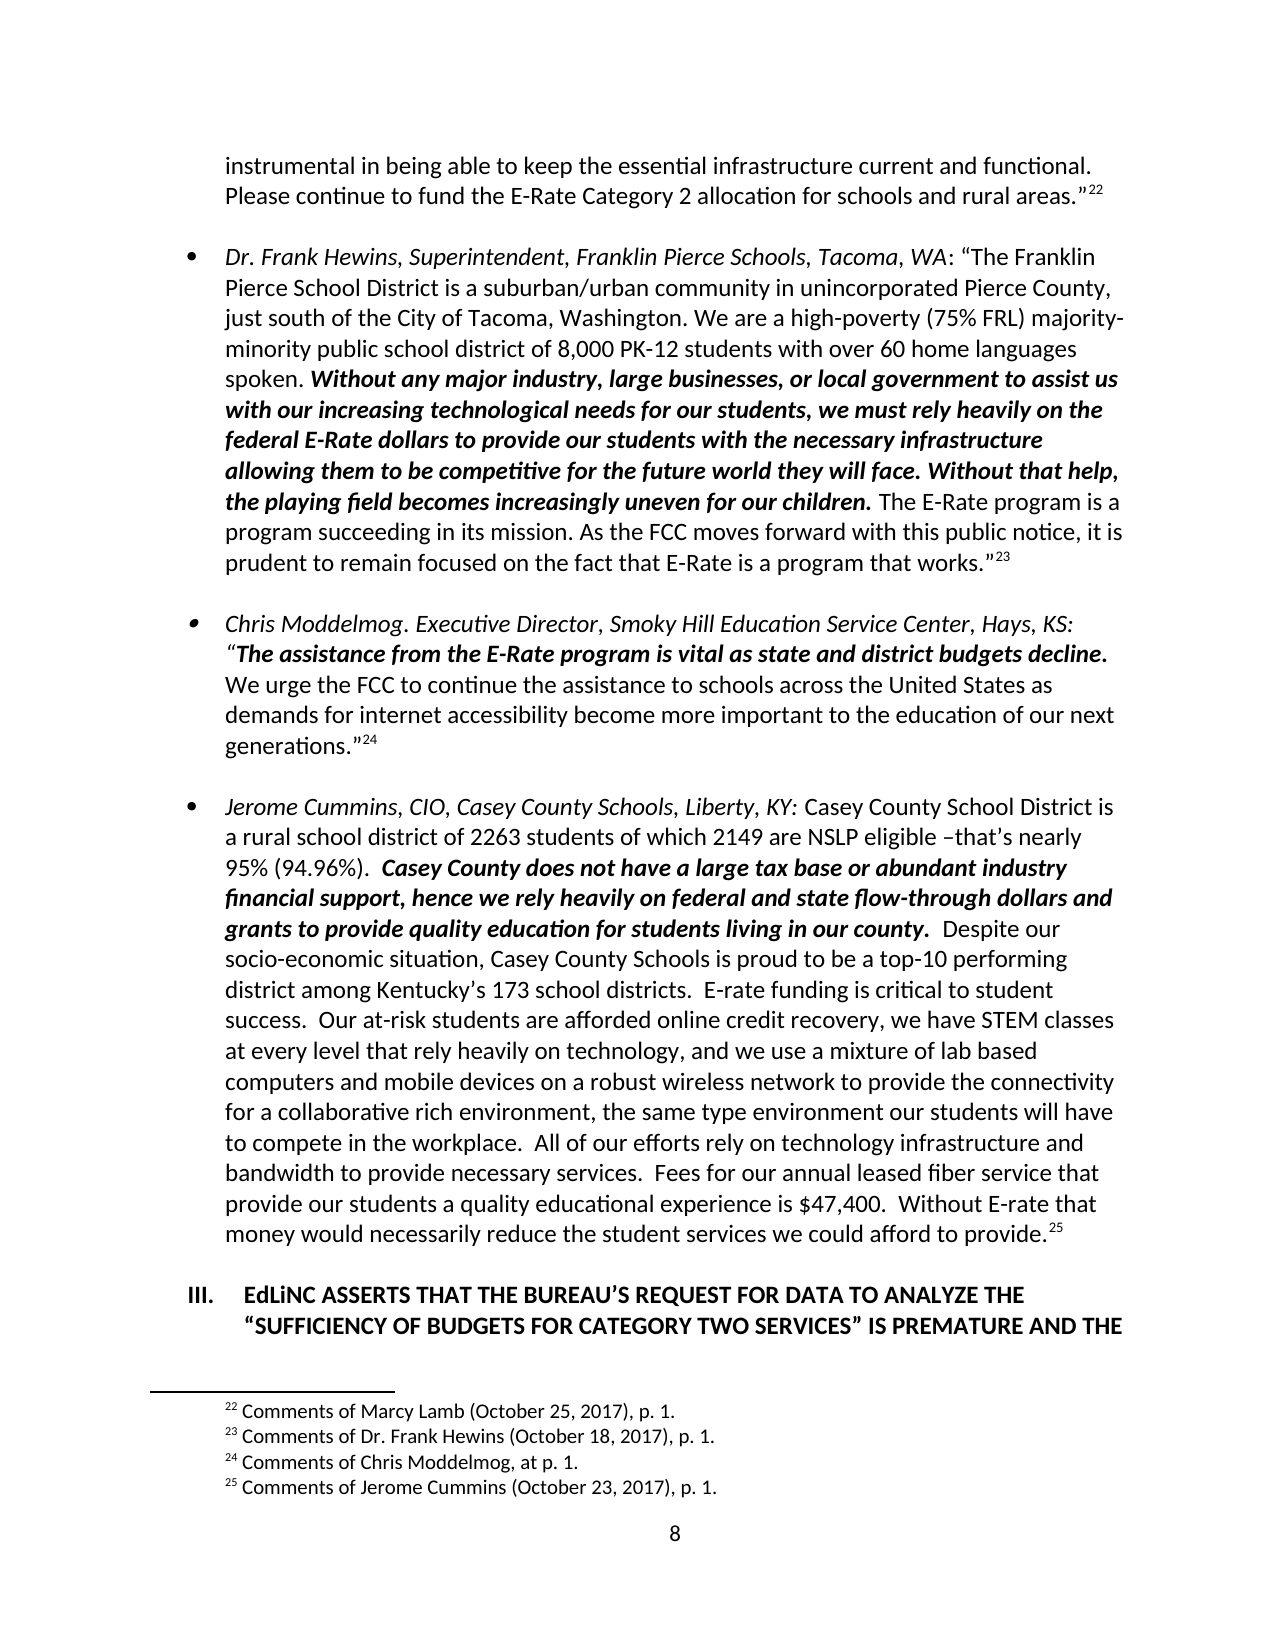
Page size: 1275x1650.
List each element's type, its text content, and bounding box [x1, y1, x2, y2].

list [187, 150, 1125, 211]
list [187, 1279, 1125, 1340]
list Dr. Frank Hewins, Superintendent, Franklin Pierce Schools, Tacoma, WA: “The Franklin Pierce School District is a suburban/urban community in unincorporated Pierce County, just south of the City of Tacoma, Washington. We are a high-poverty (75% FRL) majority-minority public school district of 8,000 PK-12 students with over 60 home languages spoken. Without any major industry, large businesses, or local government to assist us with our increasing technological needs for our students, we must rely heavily on the federal E-Rate dollars to provide our students with the necessary infrastructure allowing them to be competitive for the future world they will face. Without that help, the playing field becomes increasingly uneven for our children. The E-Rate program is a program succeeding in its mission. As the FCC moves forward with this public notice, it is prudent to remain focused on the fact that E-Rate is a program that works.” [187, 242, 1125, 577]
text “The assistance from the E-Rate program is vital as state and district budgets decline. We urge the FCC to continue the assistance to schools across the United States as demands for internet accessibility become more important to the education of our next generations.” [225, 638, 1125, 760]
list Chris Moddelmog. Executive Director, Smoky Hill Education Service Center, Hays, KS: [187, 608, 1125, 638]
list Jerome Cummins, CIO, Casey County Schools, Liberty, KY: Casey County School District is a rural school district of 2263 students of which 2149 are NSLP eligible –that’s nearly 95% (94.96%). Casey County does not have a large tax base or abundant industry financial support, hence we rely heavily on federal and state flow-through dollars and grants to provide quality education for students living in our county. Despite our socio-economic situation, Casey County Schools is proud to be a top-10 performing district among Kentucky’s 173 school districts. E-rate funding is critical to student success. Our at-risk students are afforded online credit recovery, we have STEM classes at every level that rely heavily on technology, and we use a mixture of lab based computers and mobile devices on a robust wireless network to provide the connectivity for a collaborative rich environment, the same type environment our students will have to compete in the workplace. All of our efforts rely on technology infrastructure and bandwidth to provide necessary services. Fees for our annual leased fiber service that provide our students a quality educational experience is $47,400. Without E-rate that money would necessarily reduce the student services we could afford to provide. [187, 791, 1125, 1249]
